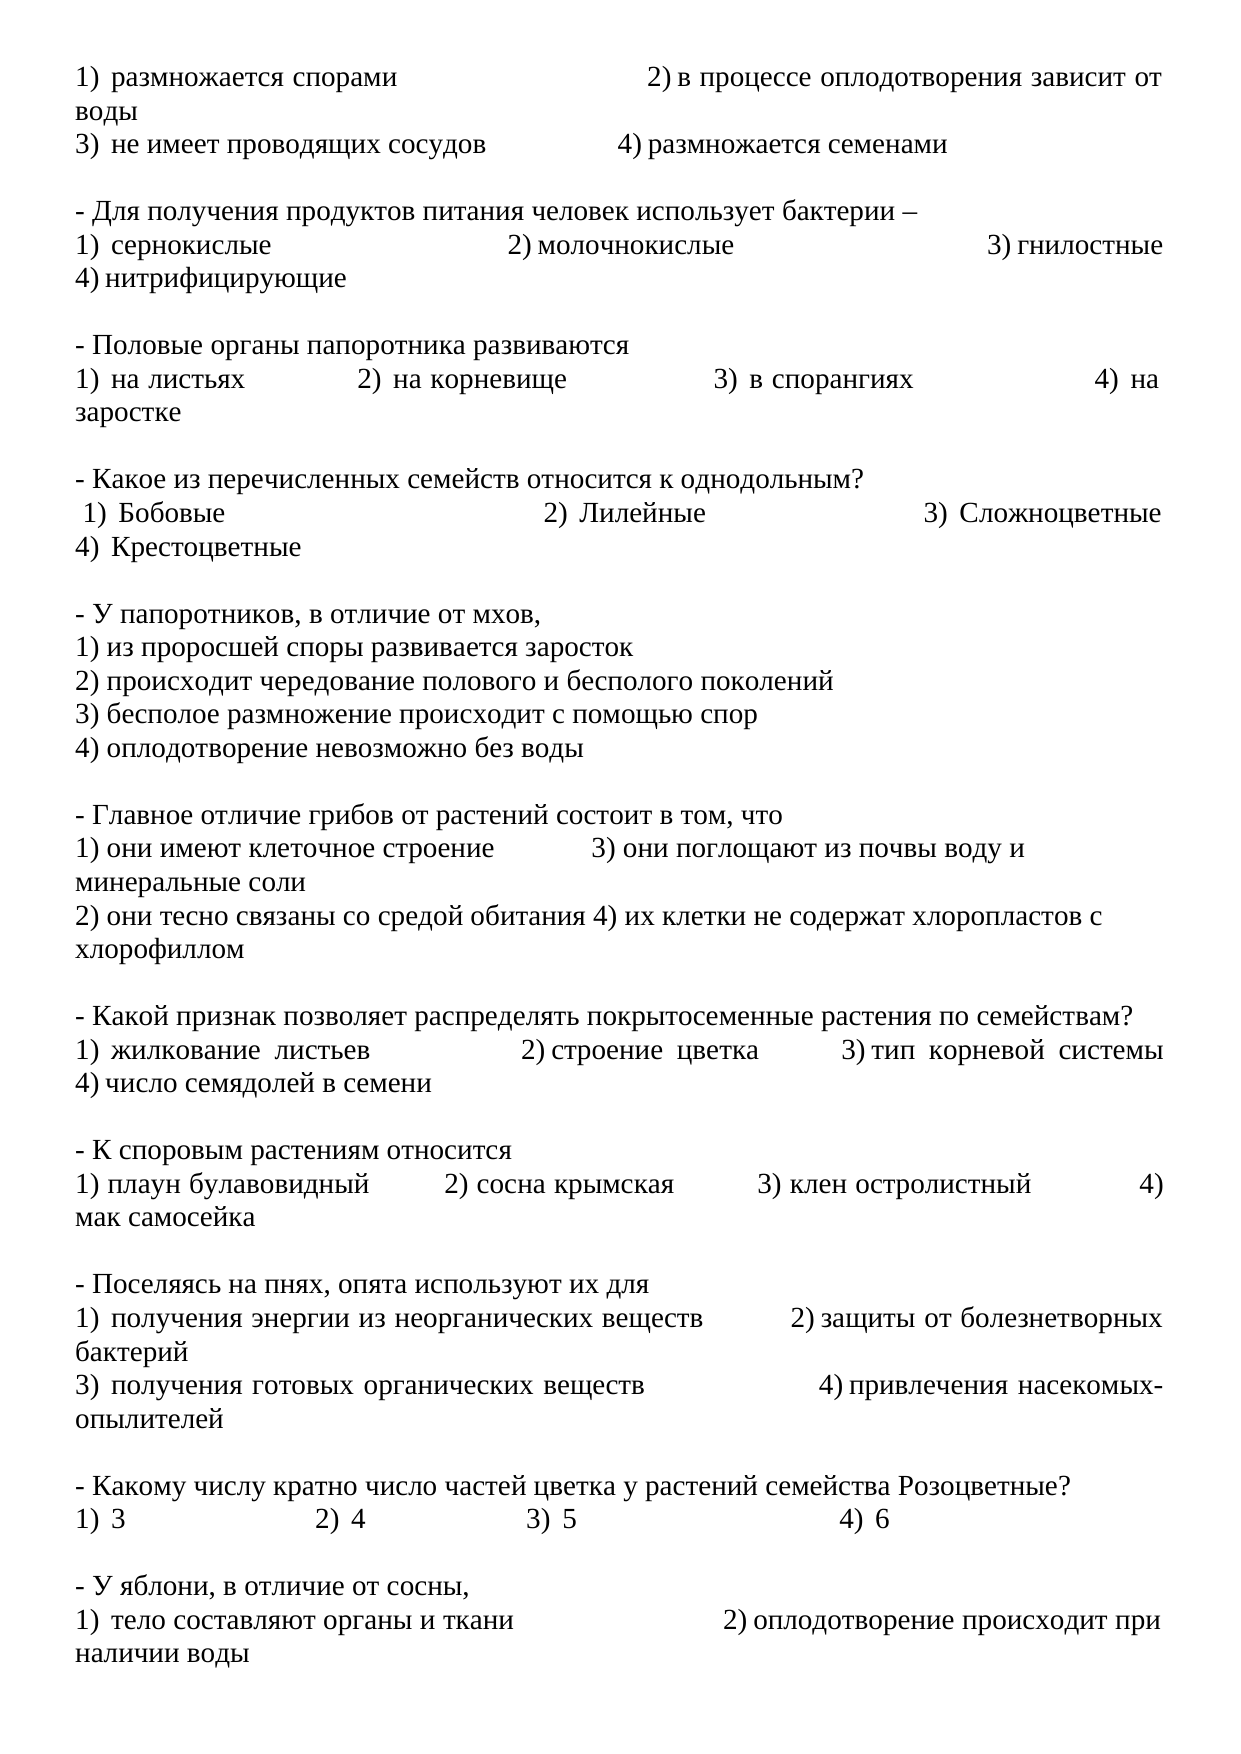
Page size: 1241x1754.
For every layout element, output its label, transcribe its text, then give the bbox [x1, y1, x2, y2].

text - К споровым растениям относится [75, 1132, 1165, 1166]
text 1) жилкование листьев 2) строение цветка 3) тип корневой системы 4) число семядолей в семени [75, 1032, 1165, 1099]
text 1) сернокислые 2) молочнокислые 3) гнилостные 4) нитрифицирующие [75, 227, 1165, 294]
text 2) происходит чередование полового и бесполого поколений [75, 663, 1165, 696]
text 1) на листьях 2) на корневище 3) в спорангиях 4) на заростке [75, 361, 1165, 428]
text - Половые органы папоротника развиваются [75, 327, 1165, 361]
text 1) получения энергии из неорганических веществ 2) защиты от болезнетворных бактерий [75, 1300, 1165, 1367]
text 3) не имеет проводящих сосудов 4) размножается семенами [75, 126, 1165, 160]
text - Для получения продуктов питания человек использует бактерии – [75, 193, 1165, 227]
text 1) 3 2) 4 3) 5 4) 6 [75, 1501, 1165, 1535]
text 3) получения готовых органических веществ 4) привлечения насекомых-опылителей [75, 1367, 1165, 1434]
text 3) бесполое размножение происходит с помощью спор [75, 696, 1165, 730]
text - Поселяясь на пнях, опята используют их для [75, 1267, 1165, 1300]
text - У папоротников, в отличие от мхов, [75, 596, 1165, 629]
text 1) размножается спорами 2) в процессе оплодотворения зависит от воды [75, 59, 1165, 126]
text - Какое из перечисленных семейств относится к однодольным? [75, 462, 1165, 495]
text 1) они имеют клеточное строение 3) они поглощают из почвы воду и минеральные соли [75, 831, 1165, 898]
text 1) тело составляют органы и ткани 2) оплодотворение происходит при наличии воды [75, 1602, 1165, 1669]
text 4) оплодотворение невозможно без воды [75, 730, 1165, 763]
text 1) плаун булавовидный 2) сосна крымская 3) клен остролистный 4) мак самосейка [75, 1166, 1165, 1233]
text - У яблони, в отличие от сосны, [75, 1568, 1165, 1602]
text - Главное отличие грибов от растений состоит в том, что [75, 797, 1165, 831]
text 2) они тесно связаны со средой обитания 4) их клетки не содержат хлоропластов с хлорофиллом [75, 898, 1165, 965]
text 1) Бобовые 2) Лилейные 3) Сложноцветные 4) Крестоцветные [75, 495, 1165, 562]
text - Какой признак позволяет распределять покрытосеменные растения по семействам? [75, 998, 1165, 1032]
text 1) из проросшей споры развивается заросток [75, 629, 1165, 663]
text - Какому числу кратно число частей цветка у растений семейства Розоцветные? [75, 1468, 1165, 1501]
